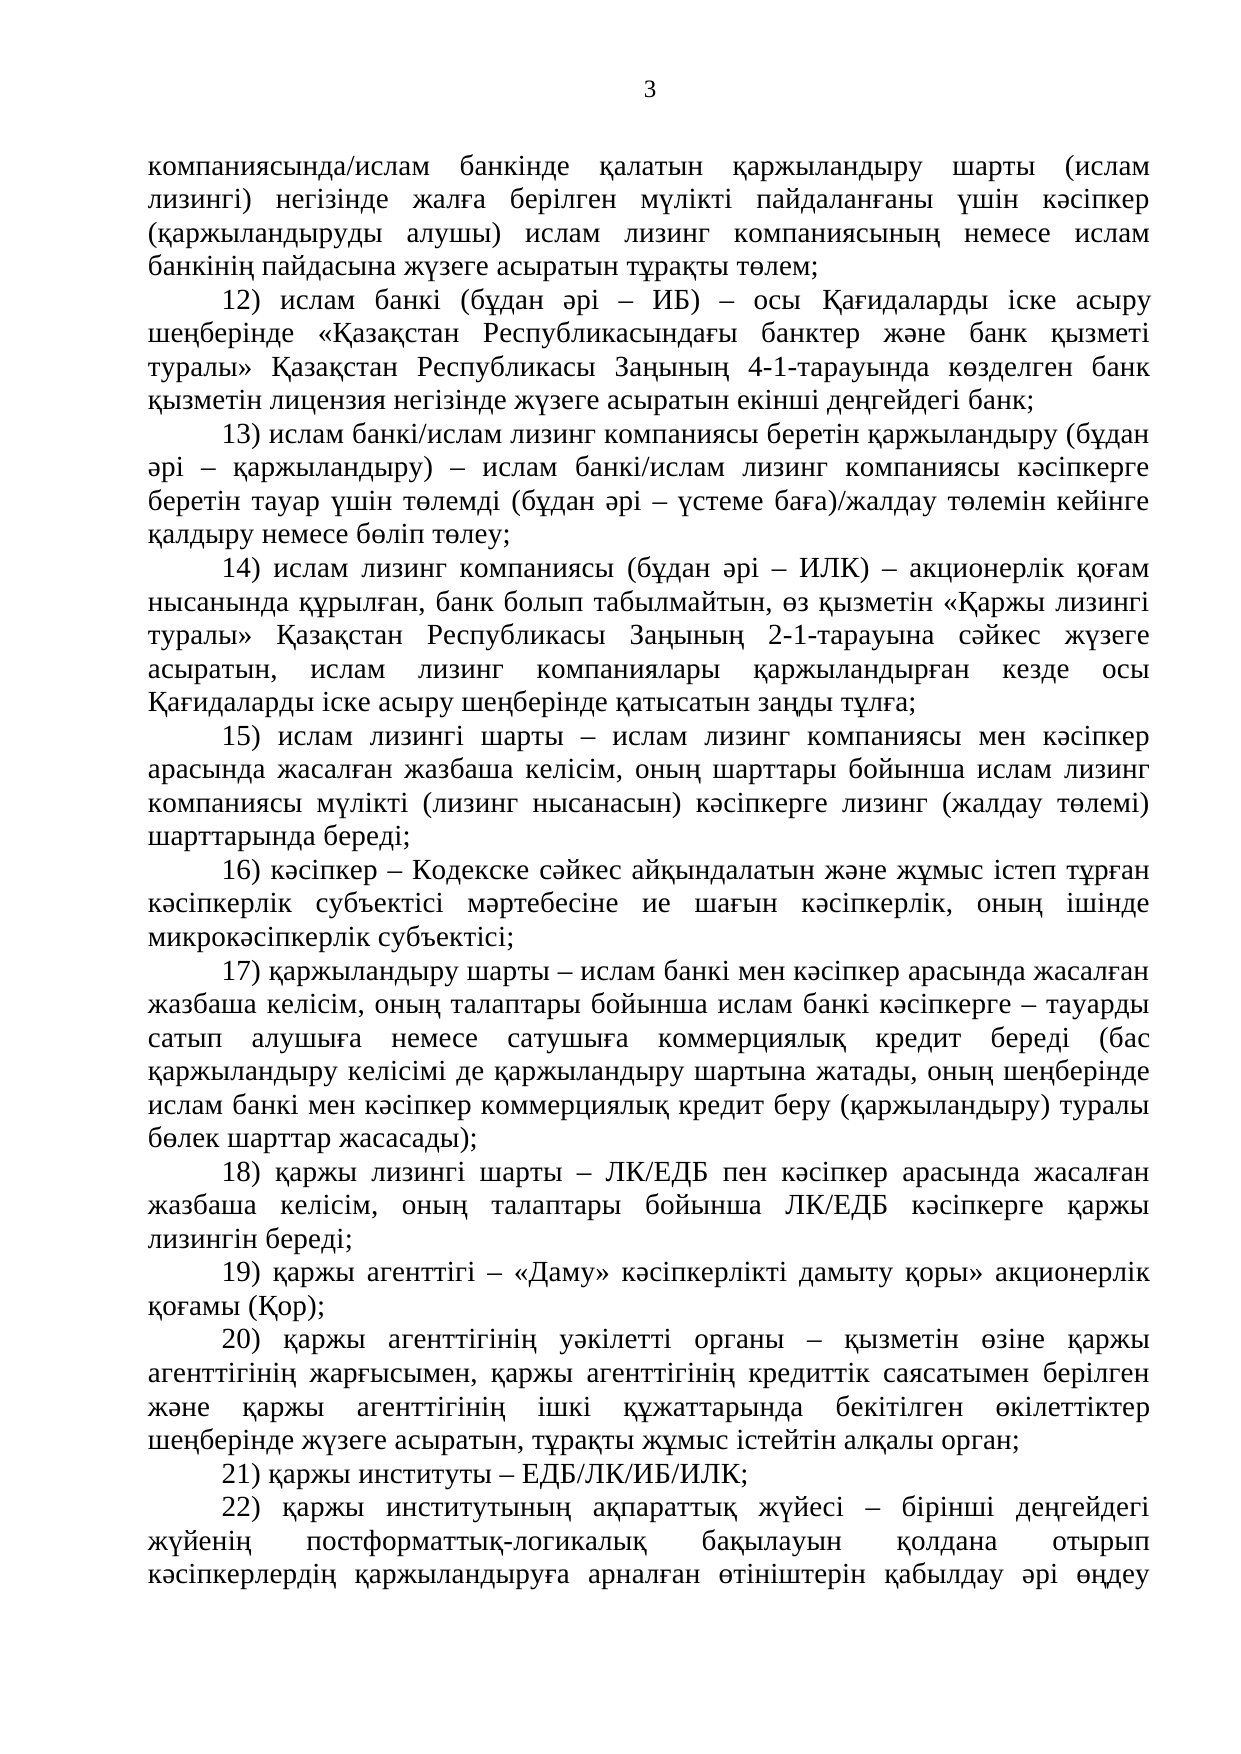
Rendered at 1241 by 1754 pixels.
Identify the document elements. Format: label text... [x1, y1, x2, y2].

text 15) ислам лизингі шарты – ислам лизинг компаниясы мен кәсіпкер арасында жасалған жазбаша келісім, оның шарттары бойынша ислам лизинг компаниясы мүлікті (лизинг нысанасын) кәсіпкерге лизинг (жалдау төлемі) шарттарында береді; [148, 718, 1152, 852]
text 17) қаржыландыру шарты – ислам банкі мен кәсіпкер арасында жасалған жазбаша келісім, оның талаптары бойынша ислам банкі кәсіпкерге – тауарды сатып алушыға немесе сатушыға коммерциялық кредит береді (бас қаржыландыру келісімі де қаржыландыру шартына жатады, оның шеңберінде ислам банкі мен кәсіпкер коммерциялық кредит беру (қаржыландыру) туралы бөлек шарттар жасасады); [148, 953, 1152, 1154]
text 13) ислам банкі/ислам лизинг компаниясы беретін қаржыландыру (бұдан әрі – қаржыландыру) – ислам банкі/ислам лизинг компаниясы кәсіпкерге беретін тауар үшін төлемді (бұдан әрі – үстеме баға)/жалдау төлемін кейінге қалдыру немесе бөліп төлеу; [148, 416, 1152, 550]
text 20) қаржы агенттігінің уәкілетті органы – қызметін өзіне қаржы агенттігінің жарғысымен, қаржы агенттігінің кредиттік саясатымен берілген және қаржы агенттігінің ішкі құжаттарында бекітілген өкілеттіктер шеңберінде жүзеге асыратын, тұрақты жұмыс істейтін алқалы орган; [148, 1322, 1152, 1456]
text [148, 148, 1152, 282]
text 21) қаржы институты – ЕДБ/ЛК/ИБ/ИЛК; [148, 1456, 1152, 1489]
text 16) кәсіпкер – Кодекске сәйкес айқындалатын және жұмыс істеп тұрған кәсіпкерлік субъектісі мәртебесіне ие шағын кәсіпкерлік, оның ішінде микрокәсіпкерлік субъектісі; [148, 852, 1152, 953]
text 14) ислам лизинг компаниясы (бұдан әрі – ИЛК) – акционерлік қоғам нысанында құрылған, банк болып табылмайтын, өз қызметін «Қаржы лизингі туралы» Қазақстан Республикасы Заңының 2-1-тарауына сәйкес жүзеге асыратын, ислам лизинг компаниялары қаржыландырған кезде осы Қағидаларды іске асыру шеңберінде қатысатын заңды тұлға; [148, 550, 1152, 718]
text 18) қаржы лизингі шарты – ЛК/ЕДБ пен кәсіпкер арасында жасалған жазбаша келісім, оның талаптары бойынша ЛК/ЕДБ кәсіпкерге қаржы лизингін береді; [148, 1154, 1152, 1254]
text 12) ислам банкі (бұдан әрі – ИБ) – осы Қағидаларды іске асыру шеңберінде «Қазақстан Республикасындағы банктер және банк қызметі туралы» Қазақстан Республикасы Заңының 4-1-тарауында көзделген банк қызметін лицензия негізінде жүзеге асыратын екінші деңгейдегі банк; [148, 282, 1152, 416]
text 19) қаржы агенттігі – «Даму» кәсіпкерлікті дамыту қоры» акционерлік қоғамы (Қор); [148, 1254, 1152, 1322]
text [148, 1489, 1152, 1590]
